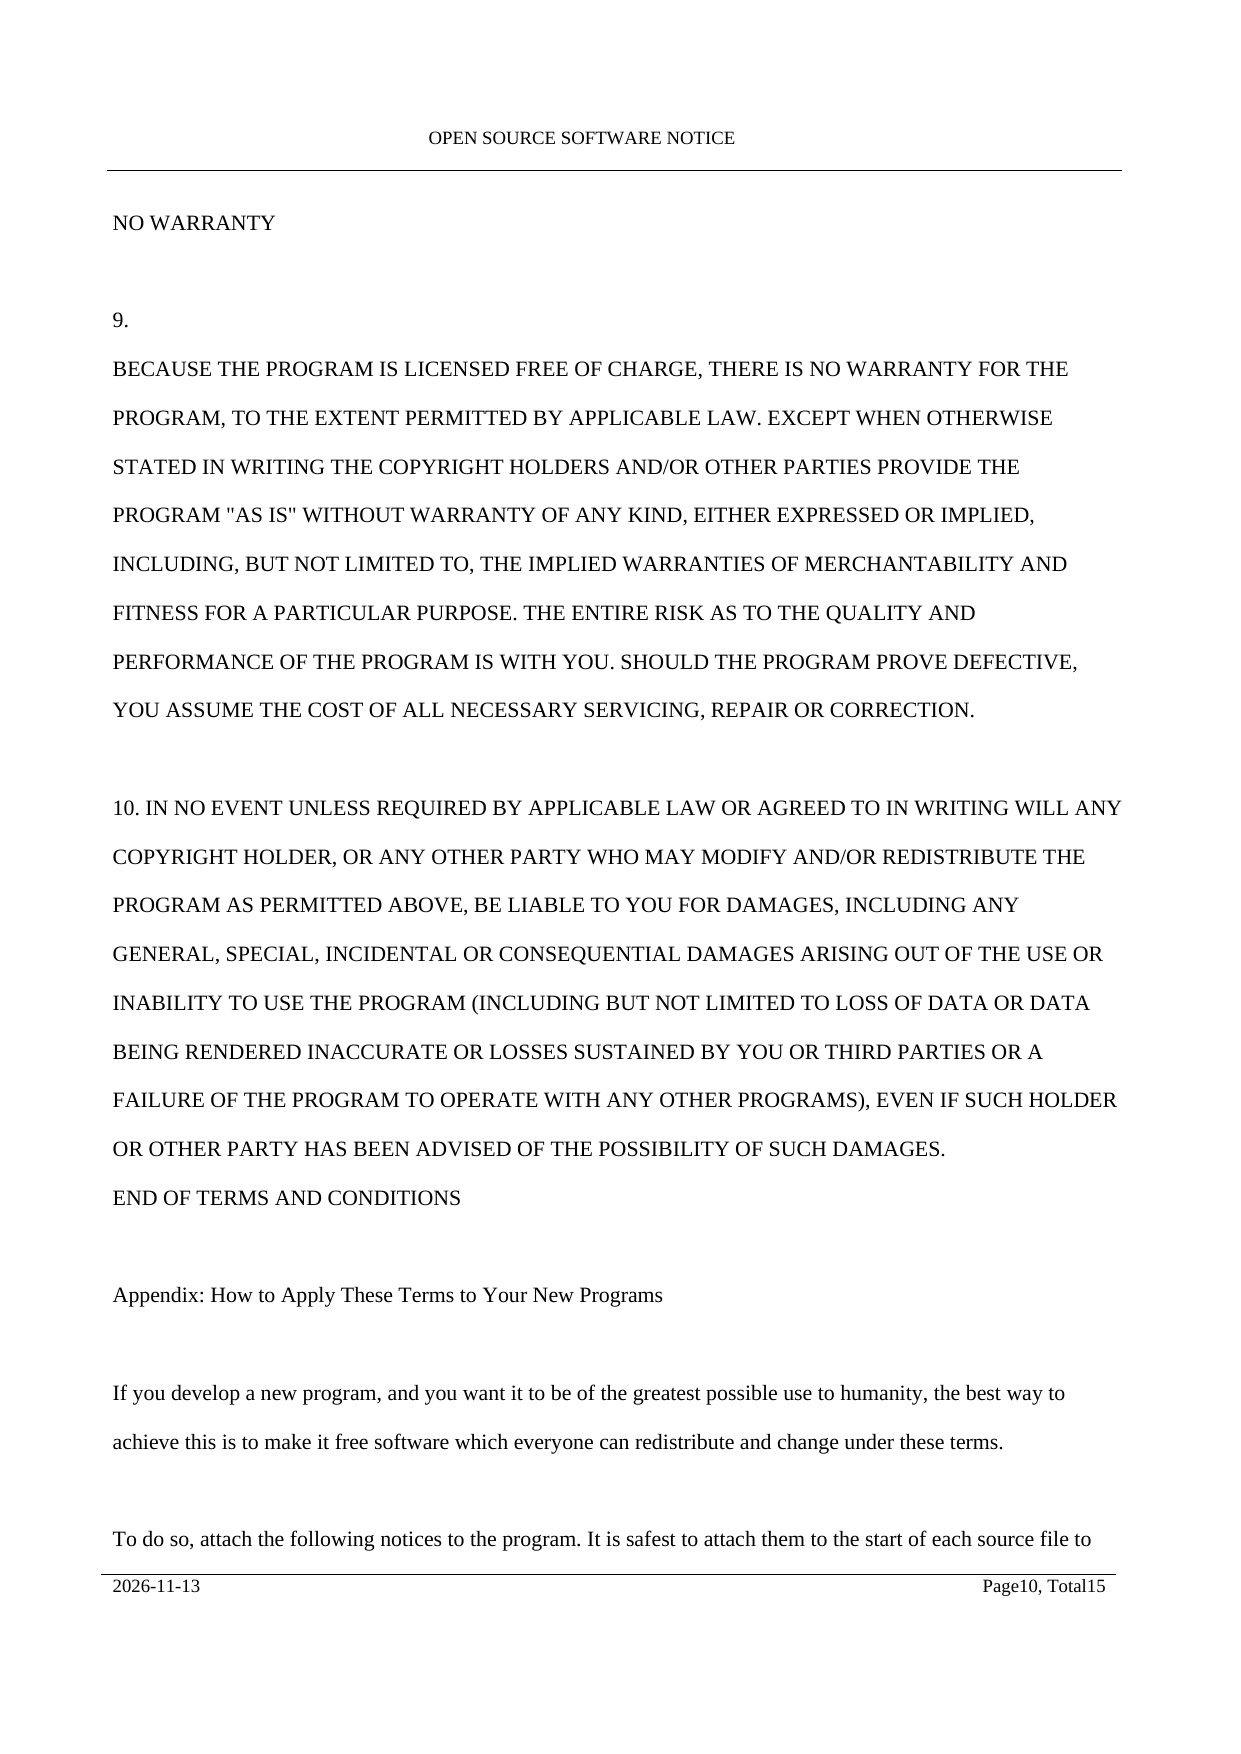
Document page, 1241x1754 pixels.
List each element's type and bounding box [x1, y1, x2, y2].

text [112, 206, 1128, 1555]
